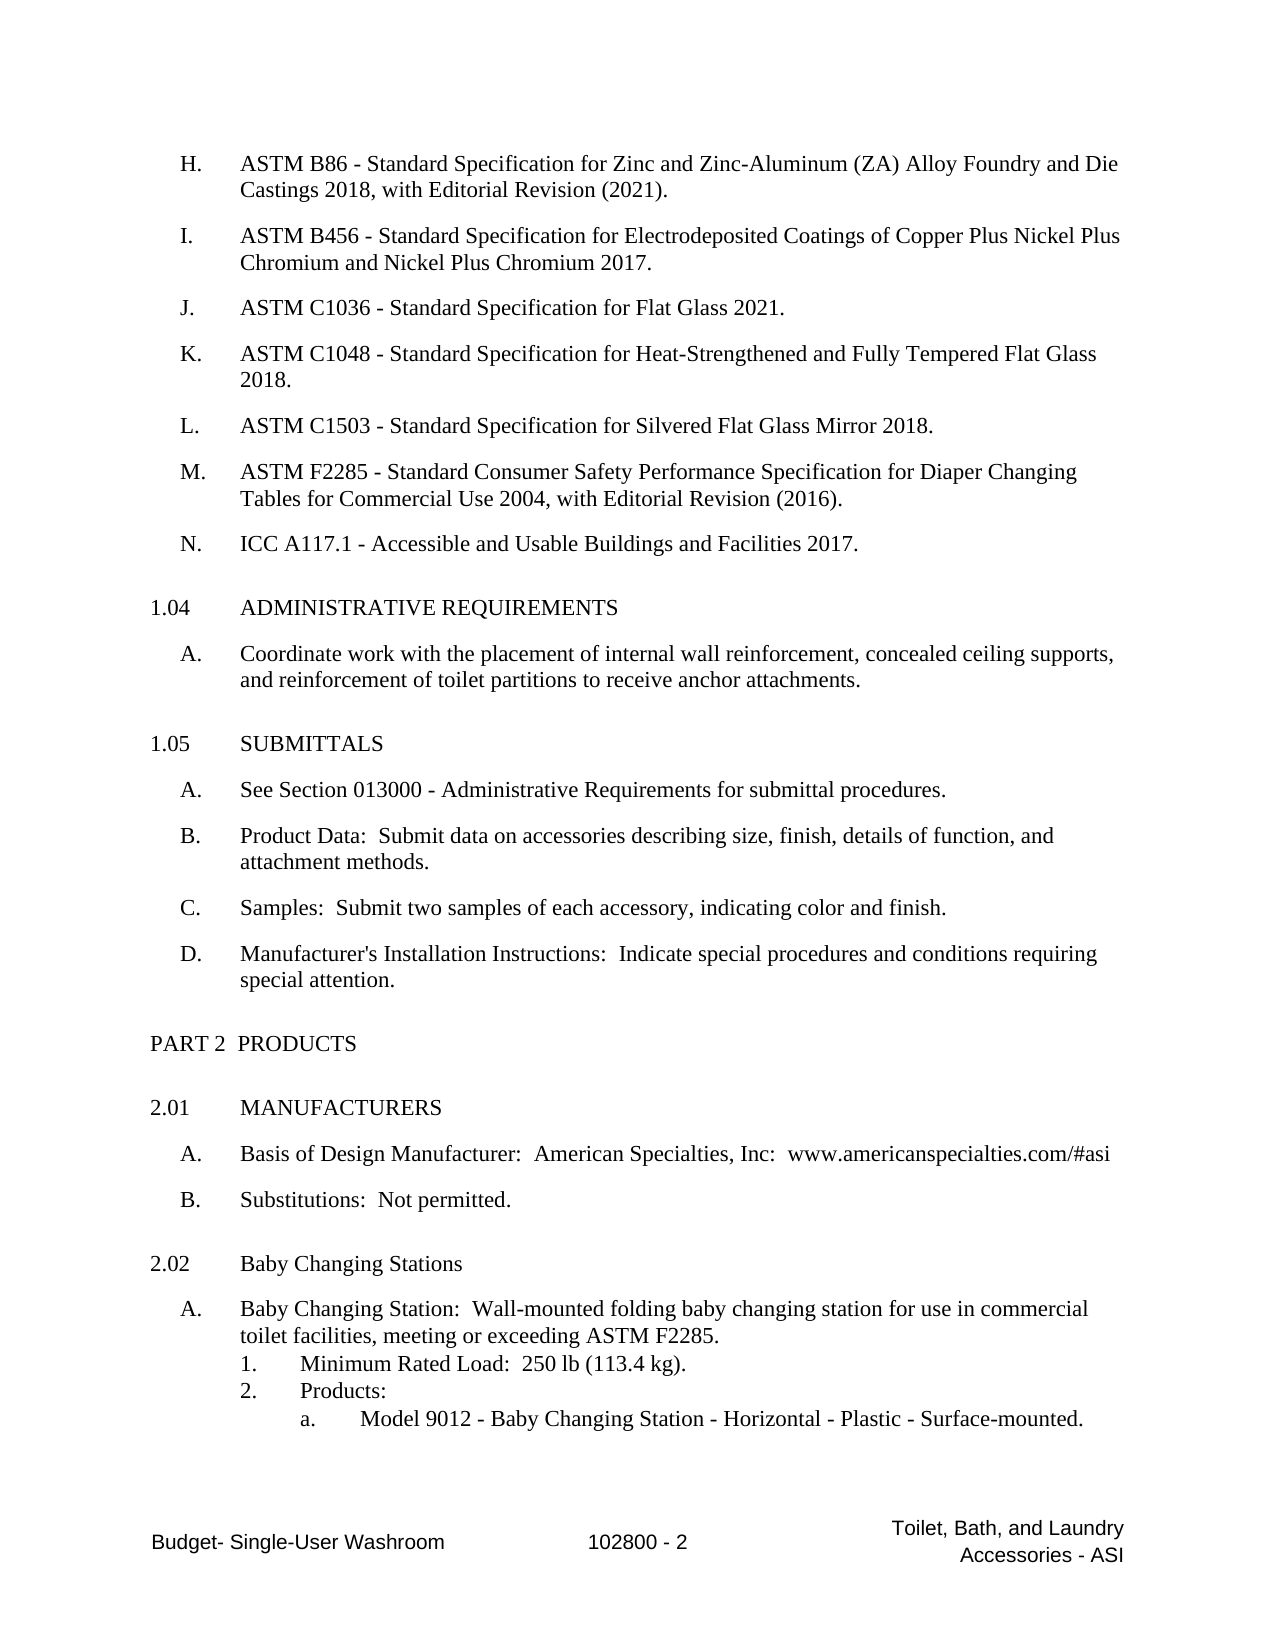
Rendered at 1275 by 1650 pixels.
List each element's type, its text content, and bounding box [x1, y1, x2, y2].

text ASTM C1048 - Standard Specification for Heat-Strengthened and Fully Tempered Flat Glass 2018. [180, 340, 1125, 393]
text MANUFACTURERS [150, 1094, 1125, 1120]
text ASTM F2285 - Standard Consumer Safety Performance Specification for Diaper Changing Tables for Commercial Use 2004, with Editorial Revision (2016). [180, 458, 1125, 511]
text Samples: Submit two samples of each accessory, indicating color and finish. [180, 894, 1125, 921]
text Basis of Design Manufacturer: American Specialties, Inc: www.americanspecialties.com/#asi [180, 1140, 1125, 1166]
text ASTM C1036 - Standard Specification for Flat Glass 2021. [180, 294, 1125, 321]
text Product Data: Submit data on accessories describing size, finish, details of function, and attachment methods. [180, 822, 1125, 875]
text See Section 013000 - Administrative Requirements for submittal procedures. [180, 776, 1125, 802]
text Manufacturer's Installation Instructions: Indicate special procedures and conditions requiring special attention. [180, 940, 1125, 993]
text ASTM B456 - Standard Specification for Electrodeposited Coatings of Copper Plus Nickel Plus Chromium and Nickel Plus Chromium 2017. [180, 222, 1125, 275]
text SUBMITTALS [150, 730, 1125, 757]
text Substitutions: ​Not permitted​. [180, 1186, 1125, 1212]
text Minimum Rated Load: 250 lb (113.4 kg). [240, 1349, 1125, 1376]
text Baby Changing Station: Wall-mounted folding baby changing station for use in commercial toilet facilities, meeting or exceeding ASTM F2285. [180, 1295, 1125, 1348]
text PART 2 PRODUCTS [150, 1030, 1125, 1057]
text ICC A117.1 - Accessible and Usable Buildings and Facilities 2017. [180, 530, 1125, 557]
text ASTM C1503 - Standard Specification for Silvered Flat Glass Mirror 2018. [180, 412, 1125, 439]
text ADMINISTRATIVE REQUIREMENTS [150, 594, 1125, 621]
text ASTM B86 - Standard Specification for Zinc and Zinc-Aluminum (ZA) Alloy Foundry and Die Castings 2018, with Editorial Revision (2021). [180, 150, 1125, 203]
text Coordinate work with the placement of internal wall reinforcement, concealed ceiling supports, and reinforcement of toilet partitions to receive anchor attachments. [180, 640, 1125, 693]
text Baby Changing Stations [150, 1249, 1125, 1276]
text Products: [240, 1377, 1125, 1404]
text Model 9012 - Baby Changing Station - Horizontal - Plastic - Surface-mounted. [300, 1405, 1125, 1432]
